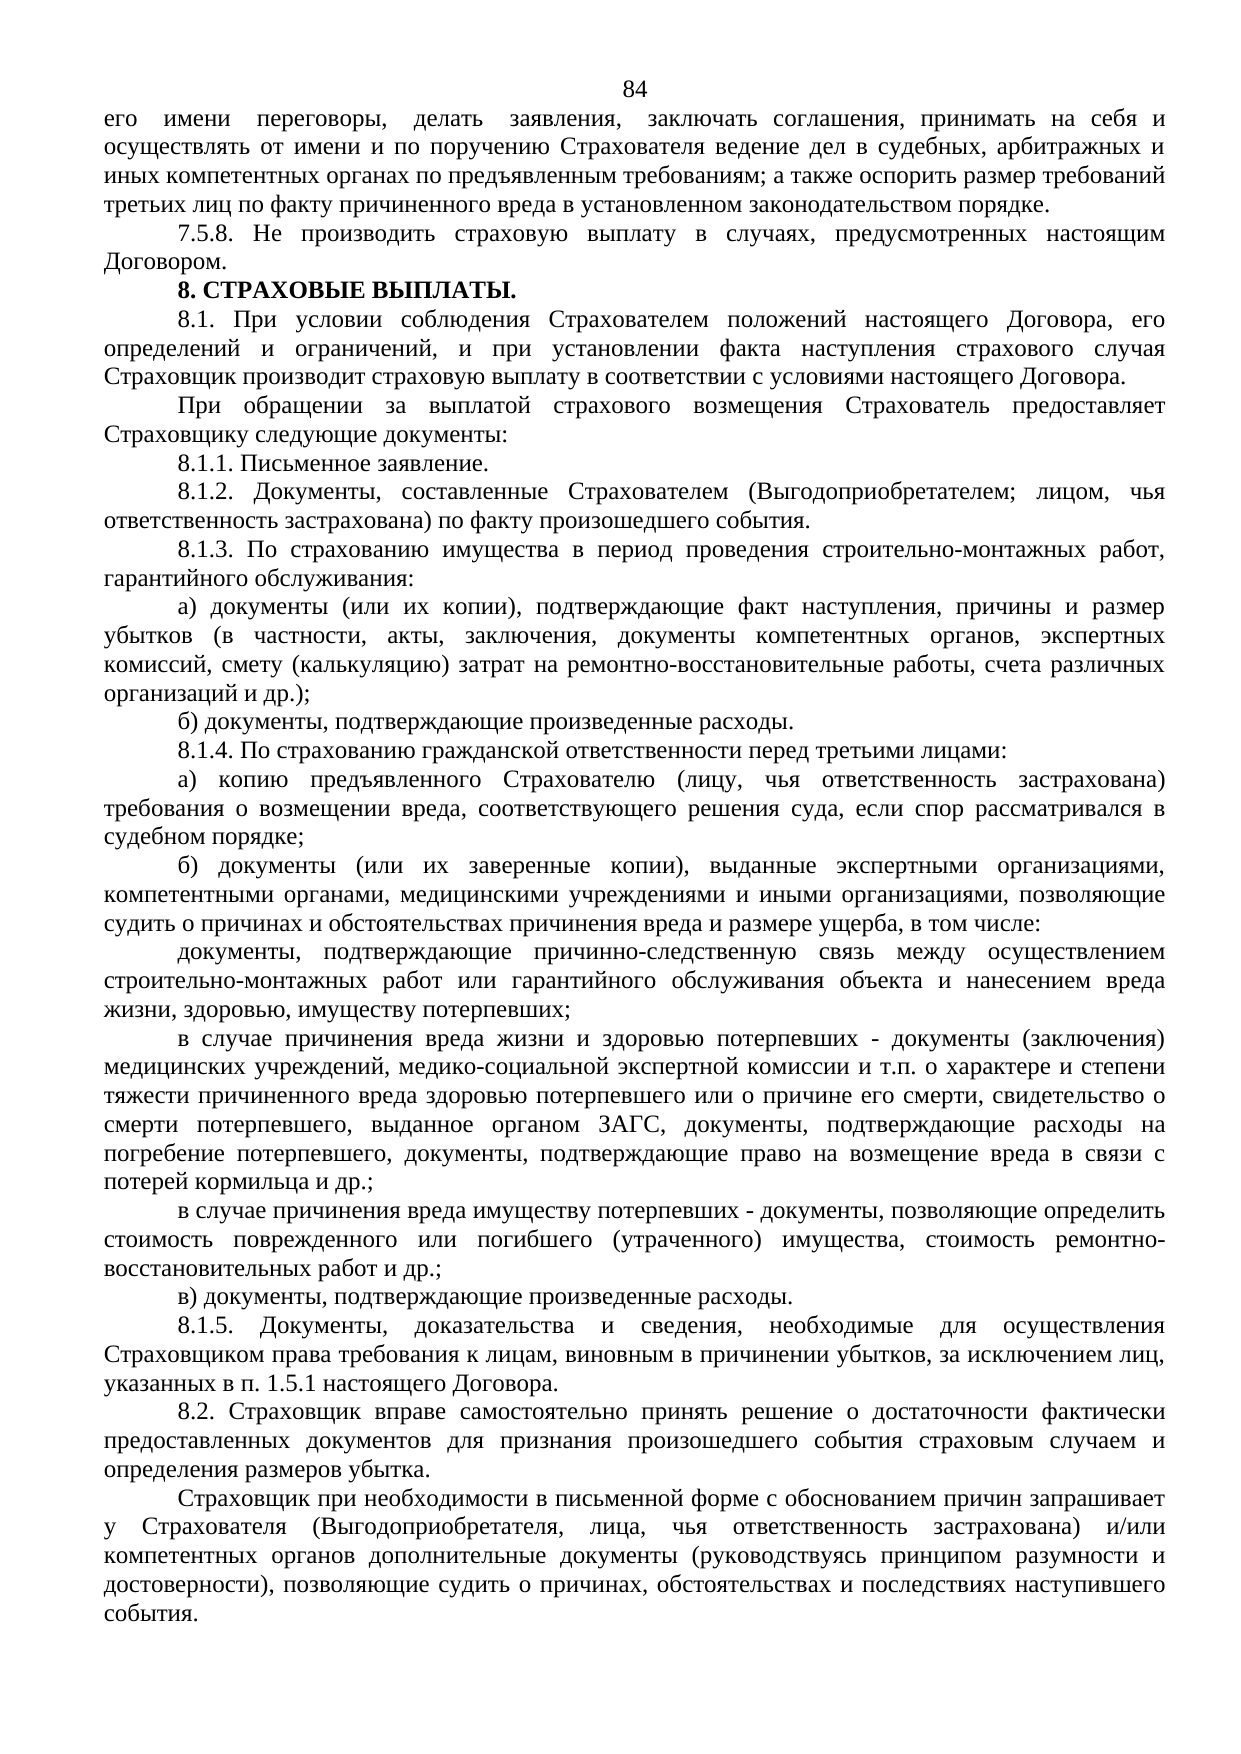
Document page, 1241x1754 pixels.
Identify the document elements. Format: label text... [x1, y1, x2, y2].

text 8.1.2. Документы, составленные Страхователем (Выгодоприобретателем; лицом, чья ответственность застрахована) по факту произошедшего события. [103, 476, 1166, 534]
text б) документы, подтверждающие произведенные расходы. [103, 706, 1166, 735]
text Страховщик при необходимости в письменной форме с обоснованием причин запрашивает у Страхователя (Выгодоприобретателя, лица, чья ответственность застрахована) и/или компетентных органов дополнительные документы (руководствуясь принципом разумности и достоверности), позволяющие судить о причинах, обстоятельствах и последствиях наступившего события. [103, 1483, 1166, 1626]
text 8.1.5. Документы, доказательства и сведения, необходимые для осуществления Страховщиком права требования к лицам, виновным в причинении убытков, за исключением лиц, указанных в п. 1.5.1 настоящего Договора. [103, 1310, 1166, 1396]
text 8.2. Страховщик вправе самостоятельно принять решение о достаточности фактически предоставленных документов для признания произошедшего события страховым случаем и определения размеров убытка. [103, 1396, 1166, 1483]
text 8.1.1. Письменное заявление. [103, 448, 1166, 476]
text в) документы, подтверждающие произведенные расходы. [103, 1281, 1166, 1310]
text а) копию предъявленного Страхователю (лицу, чья ответственность застрахована) требования о возмещении вреда, соответствующего решения суда, если спор рассматривался в судебном порядке; [103, 764, 1166, 850]
text 7.5.8. Не производить страховую выплату в случаях, предусмотренных настоящим Договором. [103, 218, 1166, 275]
text 8.1.4. По страхованию гражданской ответственности перед третьими лицами: [103, 735, 1166, 764]
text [103, 103, 1166, 218]
text 8. СТРАХОВЫЕ ВЫПЛАТЫ. [103, 275, 1166, 304]
text б) документы (или их заверенные копии), выданные экспертными организациями, компетентными органами, медицинскими учреждениями и иными организациями, позволяющие судить о причинах и обстоятельствах причинения вреда и размере ущерба, в том числе: [103, 850, 1166, 936]
text а) документы (или их копии), подтверждающие факт наступления, причины и размер убытков (в частности, акты, заключения, документы компетентных органов, экспертных комиссий, смету (калькуляцию) затрат на ремонтно-восстановительные работы, счета различных организаций и др.); [103, 591, 1166, 706]
text документы, подтверждающие причинно-следственную связь между осуществлением строительно-монтажных работ или гарантийного обслуживания объекта и нанесением вреда жизни, здоровью, имуществу потерпевших; [103, 936, 1166, 1023]
text При обращении за выплатой страхового возмещения Страхователь предоставляет Страховщику следующие документы: [103, 390, 1166, 448]
text в случае причинения вреда жизни и здоровью потерпевших - документы (заключения) медицинских учреждений, медико-социальной экспертной комиссии и т.п. о характере и степени тяжести причиненного вреда здоровью потерпевшего или о причине его смерти, свидетельство о смерти потерпевшего, выданное органом ЗАГС, документы, подтверждающие расходы на погребение потерпевшего, документы, подтверждающие право на возмещение вреда в связи с потерей кормильца и др.; [103, 1023, 1166, 1195]
text в случае причинения вреда имуществу потерпевших - документы, позволяющие определить стоимость поврежденного или погибшего (утраченного) имущества, стоимость ремонтно-восстановительных работ и др.; [103, 1195, 1166, 1281]
text 8.1.3. По страхованию имущества в период проведения строительно-монтажных работ, гарантийного обслуживания: [103, 534, 1166, 591]
text 8.1. При условии соблюдения Страхователем положений настоящего Договора, его определений и ограничений, и при установлении факта наступления страхового случая Страховщик производит страховую выплату в соответствии с условиями настоящего Договора. [103, 304, 1166, 390]
